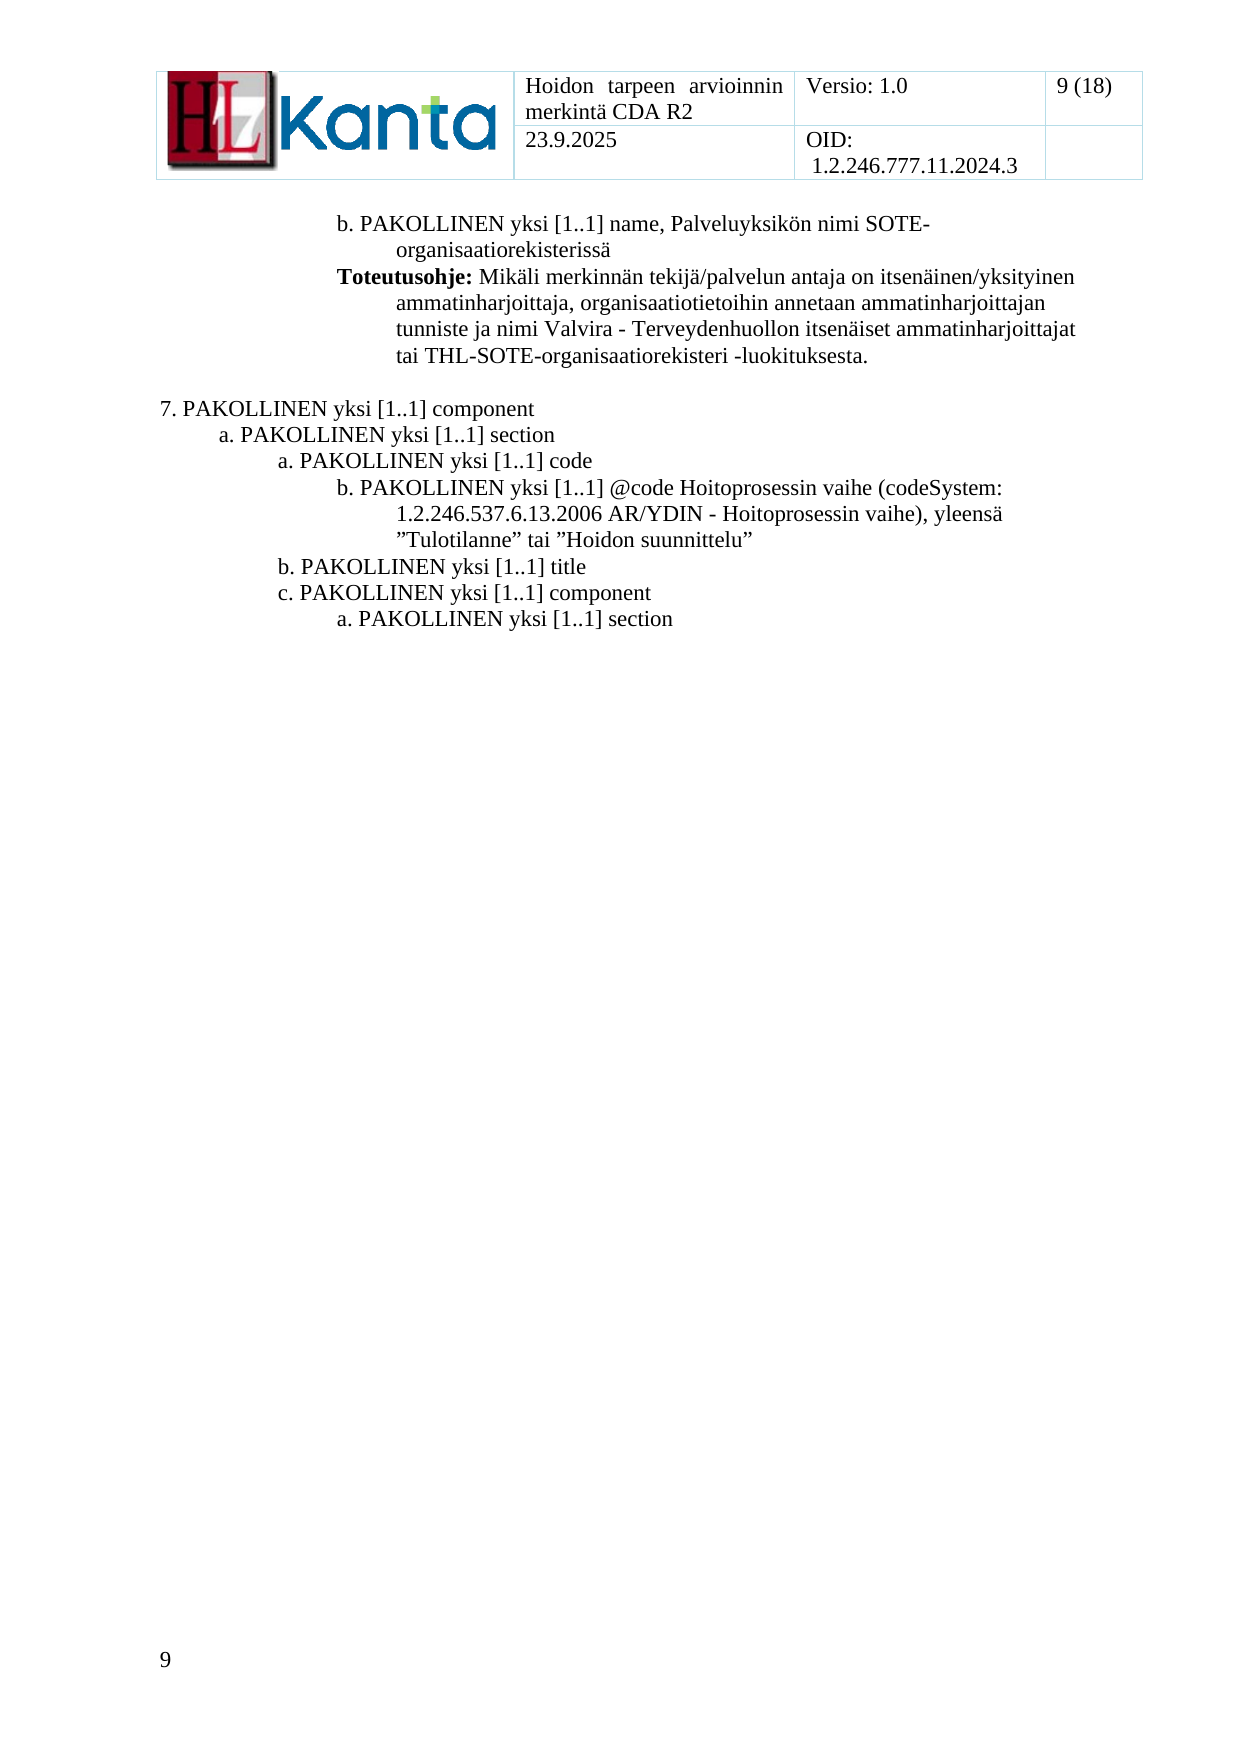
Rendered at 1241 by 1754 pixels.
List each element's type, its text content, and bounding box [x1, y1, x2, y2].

text a. PAKOLLINEN yksi [1..1] section [218, 421, 1081, 447]
text b. PAKOLLINEN yksi [1..1] @code Hoitoprosessin vaihe (codeSystem: 1.2.246.537.6.13.2006 AR/YDIN - Hoitoprosessin vaihe), yleensä ”Tulotilanne” tai ”Hoidon suunnittelu” [337, 474, 1081, 553]
text Toteutusohje: Mikäli merkinnän tekijä/palvelun antaja on itsenäinen/yksityinen ammatinharjoittaja, organisaatiotietoihin annetaan ammatinharjoittajan tunniste ja nimi Valvira - Terveydenhuollon itsenäiset ammatinharjoittajat tai THL-SOTE-organisaatiorekisteri -luokituksesta. [337, 263, 1081, 368]
text c. PAKOLLINEN yksi [1..1] component [278, 579, 1081, 605]
text a. PAKOLLINEN yksi [1..1] code [278, 447, 1081, 474]
text a. PAKOLLINEN yksi [1..1] section [337, 605, 1081, 632]
picture [281, 96, 496, 150]
picture [167, 71, 279, 171]
text b. PAKOLLINEN yksi [1..1] title [278, 553, 1081, 579]
text b. PAKOLLINEN yksi [1..1] name, Palveluyksikön nimi SOTE-organisaatiorekisterissä [337, 210, 1081, 263]
text 7. PAKOLLINEN yksi [1..1] component [159, 394, 1081, 421]
